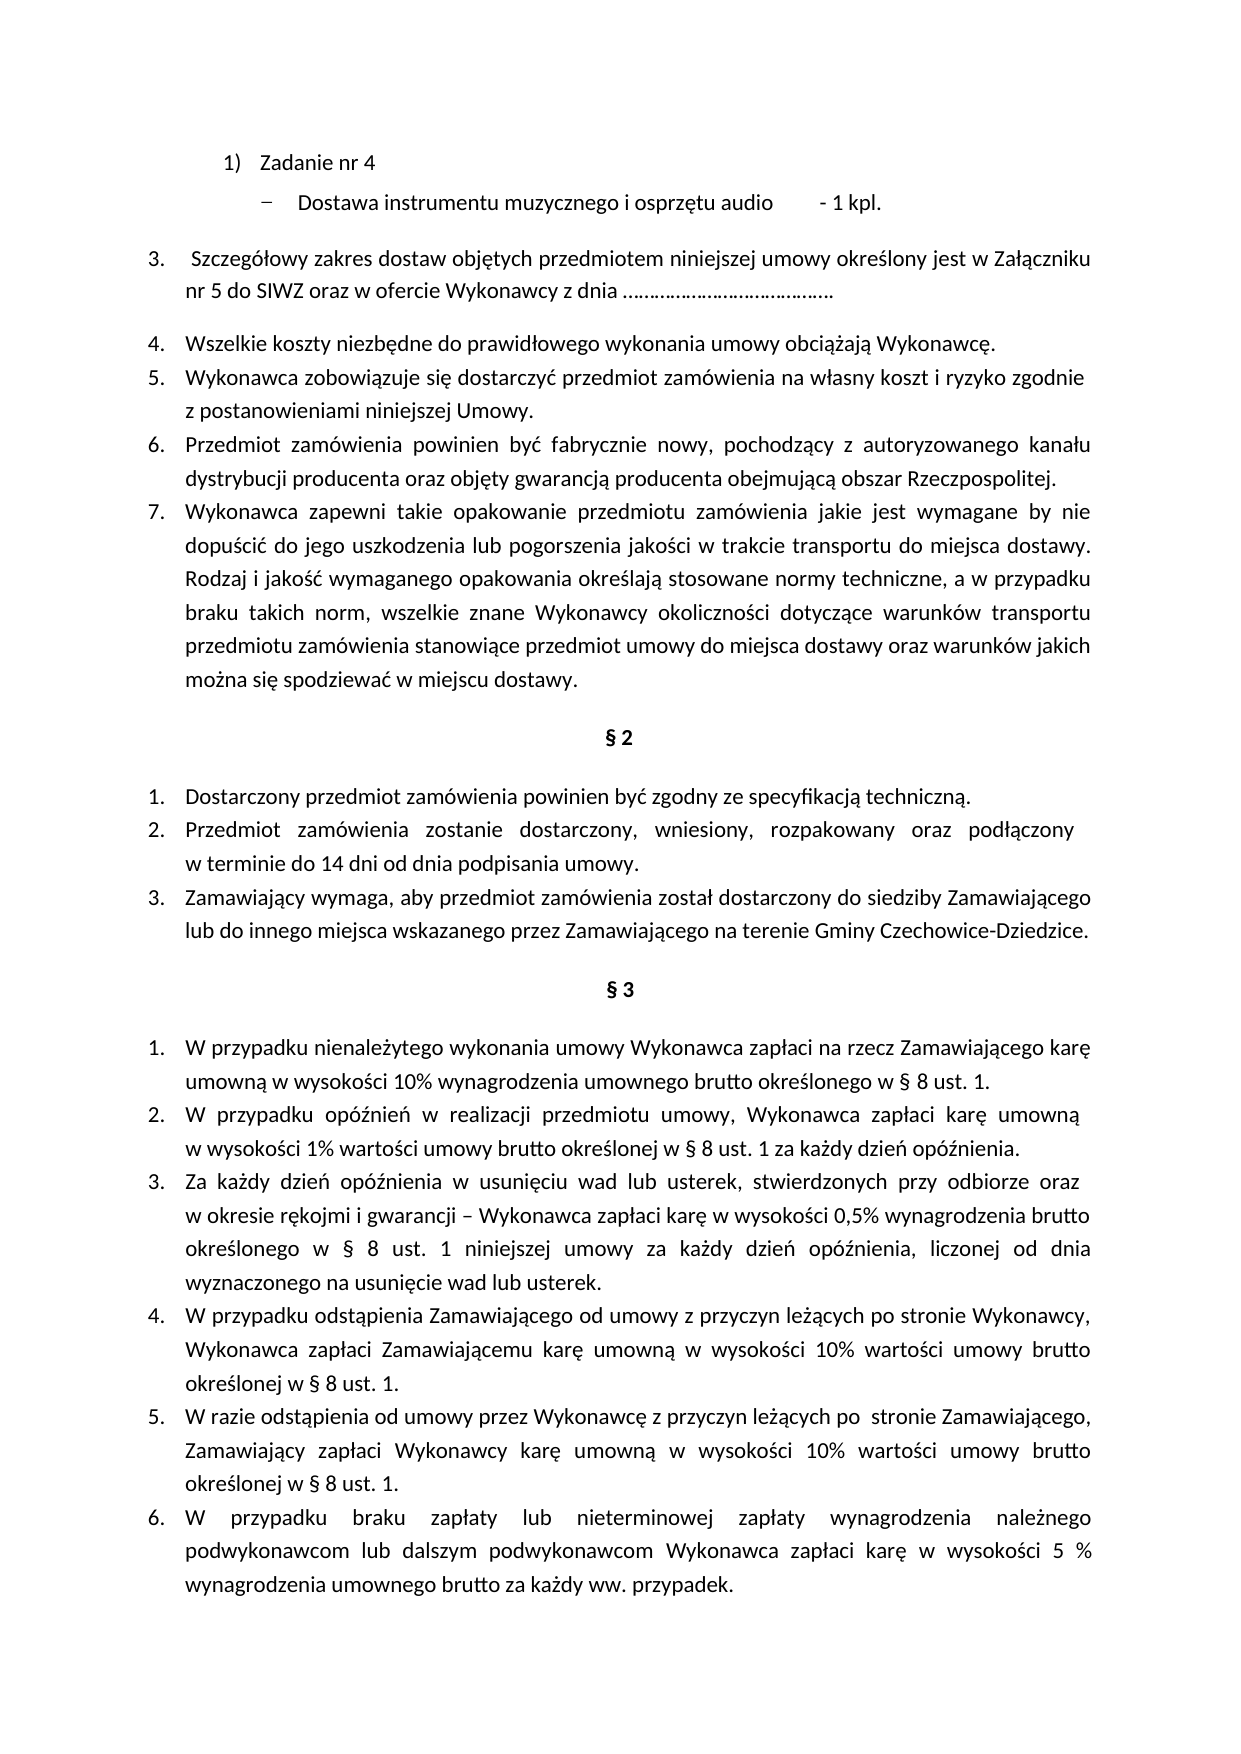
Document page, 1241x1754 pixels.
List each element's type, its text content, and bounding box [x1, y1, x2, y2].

list W przypadku nienależytego wykonania umowy Wykonawca zapłaci na rzecz Zamawiającego karę umowną w wysokości 10% wynagrodzenia umownego brutto określonego w § 8 ust. 1. [148, 1033, 1092, 1095]
list Przedmiot zamówienia powinien być fabrycznie nowy, pochodzący z autoryzowanego kanału dystrybucji producenta oraz objęty gwarancją producenta obejmującą obszar Rzeczpospolitej. [148, 430, 1092, 492]
list W przypadku braku zapłaty lub nieterminowej zapłaty wynagrodzenia należnego podwykonawcom lub dalszym podwykonawcom Wykonawca zapłaci karę w wysokości 5 % wynagrodzenia umownego brutto za każdy ww. przypadek. [148, 1503, 1092, 1598]
list Wykonawca zobowiązuje się dostarczyć przedmiot zamówienia na własny koszt i ryzyko zgodnie z postanowieniami niniejszej Umowy. [148, 363, 1092, 424]
list Wykonawca zapewni takie opakowanie przedmiotu zamówienia jakie jest wymagane by nie dopuścić do jego uszkodzenia lub pogorszenia jakości w trakcie transportu do miejsca dostawy. Rodzaj i jakość wymaganego opakowania określają stosowane normy techniczne, a w przypadku braku takich norm, wszelkie znane Wykonawcy okoliczności dotyczące warunków transportu przedmiotu zamówienia stanowiące przedmiot umowy do miejsca dostawy oraz warunków jakich można się spodziewać w miejscu dostawy. [148, 497, 1092, 693]
list W przypadku odstąpienia Zamawiającego od umowy z przyczyn leżących po stronie Wykonawcy, Wykonawca zapłaci Zamawiającemu karę umowną w wysokości 10% wartości umowy brutto określonej w § 8 ust. 1. [148, 1302, 1092, 1397]
list Za każdy dzień opóźnienia w usunięciu wad lub usterek, stwierdzonych przy odbiorze oraz w okresie rękojmi i gwarancji – Wykonawca zapłaci karę w wysokości 0,5% wynagrodzenia brutto określonego w § 8 ust. 1 niniejszej umowy za każdy dzień opóźnienia, liczonej od dnia wyznaczonego na usunięcie wad lub usterek. [148, 1167, 1092, 1296]
text § 2 [148, 723, 1090, 751]
list Wszelkie koszty niezbędne do prawidłowego wykonania umowy obciążają Wykonawcę. [148, 329, 1092, 357]
list Przedmiot zamówienia zostanie dostarczony, wniesiony, rozpakowany oraz podłączony w terminie do 14 dni od dnia podpisania umowy. [148, 816, 1092, 877]
list Zamawiający wymaga, aby przedmiot zamówienia został dostarczony do siedziby Zamawiającego lub do innego miejsca wskazanego przez Zamawiającego na terenie Gminy Czechowice-Dziedzice. [148, 883, 1092, 944]
list Zadanie nr 4 [223, 148, 1092, 176]
list W przypadku opóźnień w realizacji przedmiotu umowy, Wykonawca zapłaci karę umowną w wysokości 1% wartości umowy brutto określonej w § 8 ust. 1 za każdy dzień opóźnienia. [148, 1100, 1092, 1162]
list W razie odstąpienia od umowy przez Wykonawcę z przyczyn leżących po stronie Zamawiającego, Zamawiający zapłaci Wykonawcy karę umowną w wysokości 10% wartości umowy brutto określonej w § 8 ust. 1. [148, 1402, 1092, 1497]
list Dostawa instrumentu muzycznego i osprzętu audio - 1 kpl. [260, 188, 1092, 216]
list Dostarczony przedmiot zamówienia powinien być zgodny ze specyfikacją techniczną. [148, 782, 1092, 810]
text § 3 [148, 975, 1092, 1003]
list Szczegółowy zakres dostaw objętych przedmiotem niniejszej umowy określony jest w Załączniku nr 5 do SIWZ oraz w ofercie Wykonawcy z dnia …………………………………. [148, 244, 1092, 304]
